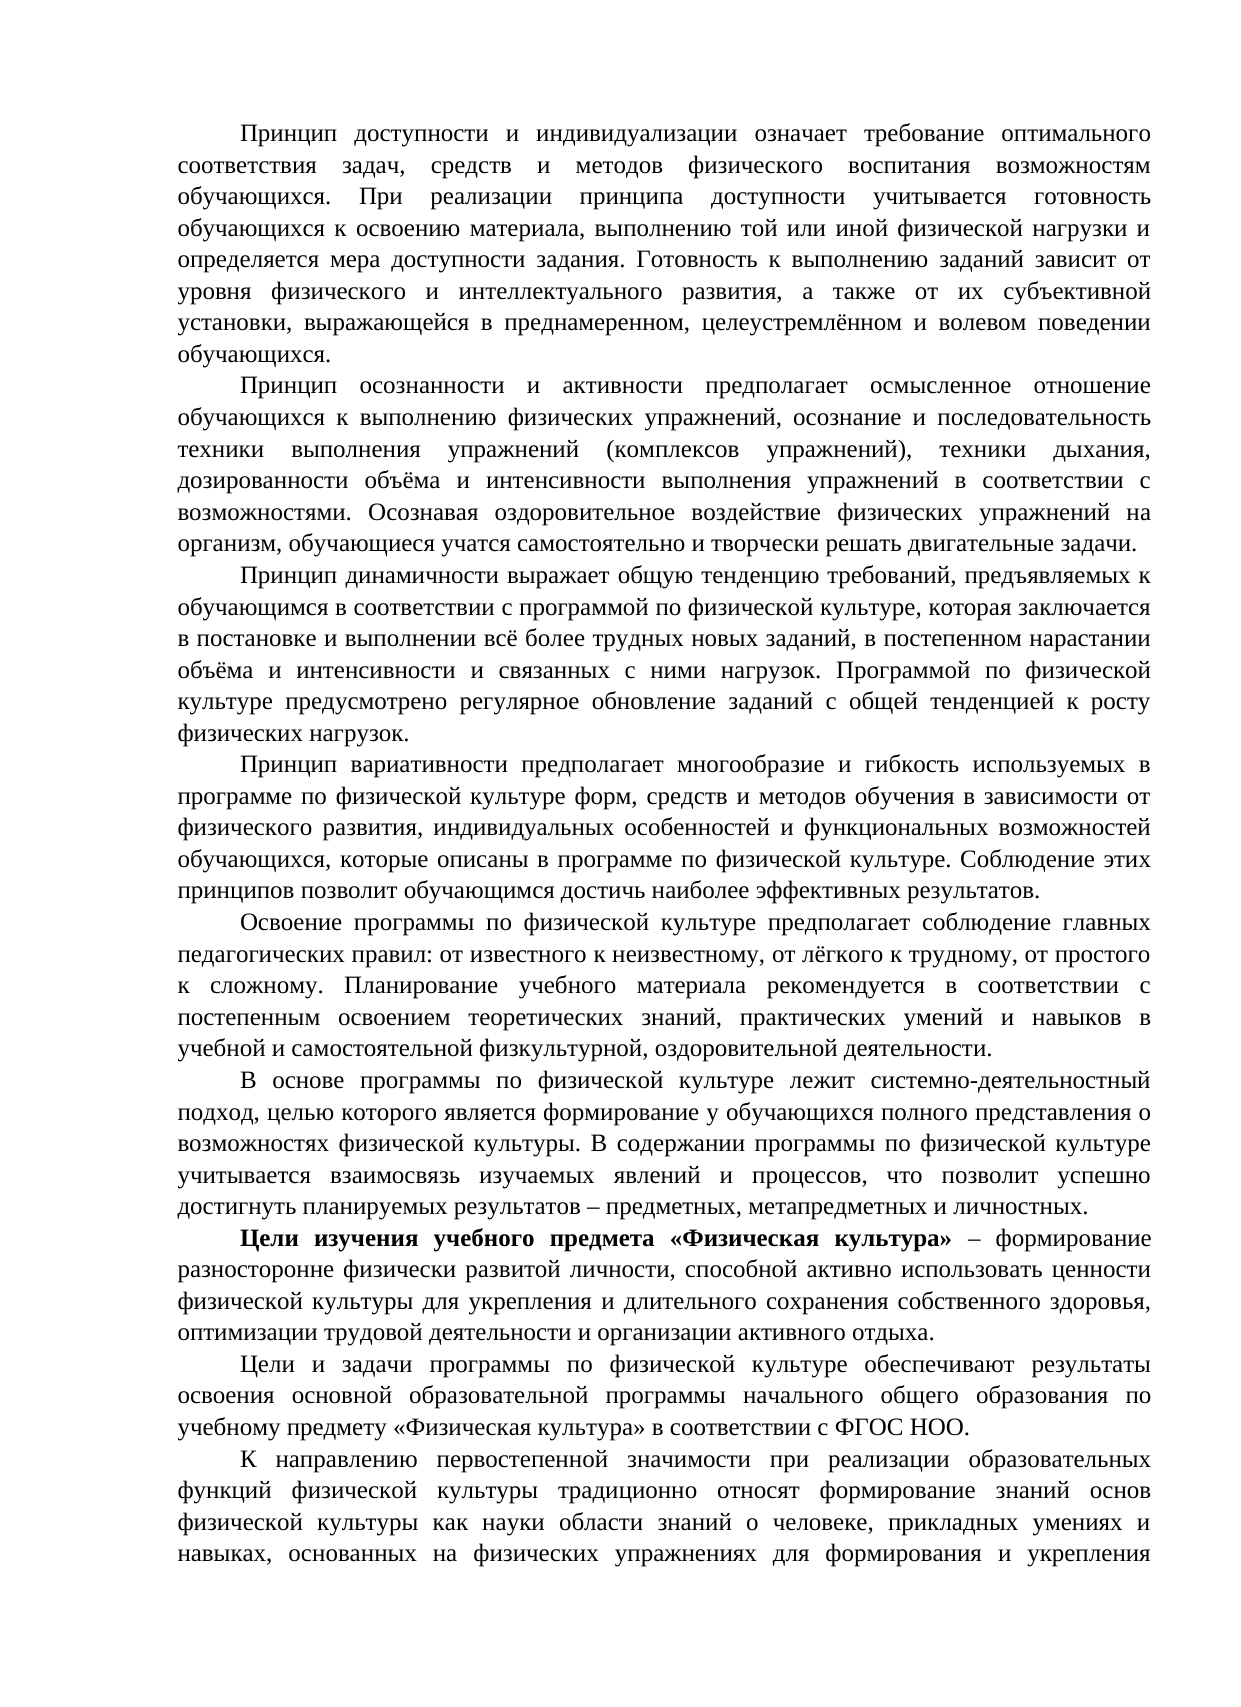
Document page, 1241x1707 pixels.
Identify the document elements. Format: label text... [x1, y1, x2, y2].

text Освоение программы по физической культуре предполагает соблюдение главных педагогических правил: от известного к неизвестному, от лёгкого к трудному, от простого к сложному. Планирование учебного материала рекомендуется в соответствии с постепенным освоением теоретических знаний, практических умений и навыков в учебной и самостоятельной физкультурной, оздоровительной деятельности. [177, 907, 1152, 1062]
text Принцип вариативности предполагает многообразие и гибкость используемых в программе по физической культуре форм, средств и методов обучения в зависимости от физического развития, индивидуальных особенностей и функциональных возможностей обучающихся, которые описаны в программе по физической культуре. Соблюдение этих принципов позволит обучающимся достичь наиболее эффективных результатов. [177, 749, 1152, 904]
text Принцип доступности и индивидуализации означает требование оптимального соответствия задач, средств и методов физического воспитания возможностям обучающихся. При реализации принципа доступности учитывается готовность обучающихся к освоению материала, выполнению той или иной физической нагрузки и определяется мера доступности задания. Готовность к выполнению заданий зависит от уровня физического и интеллектуального развития, а также от их субъективной установки, выражающейся в преднамеренном, целеустремлённом и волевом поведении обучающихся. [177, 118, 1152, 368]
text Цели и задачи программы по физической культуре обеспечивают результаты освоения основной образовательной программы начального общего образования по учебному предмету «Физическая культура» в соответствии с ФГОС НОО. [177, 1349, 1152, 1441]
text Цели изучения учебного предмета «Физическая культура» – формирование разносторонне физически развитой личности, способной активно использовать ценности физической культуры для укрепления и длительного сохранения собственного здоровья, оптимизации трудовой деятельности и организации активного отдыха. [177, 1223, 1152, 1346]
text Принцип осознанности и активности предполагает осмысленное отношение обучающихся к выполнению физических упражнений, осознание и последовательность техники выполнения упражнений (комплексов упражнений), техники дыхания, дозированности объёма и интенсивности выполнения упражнений в соответствии с возможностями. Осознавая оздоровительное воздействие физических упражнений на организм, обучающиеся учатся самостоятельно и творчески решать двигательные задачи. [177, 371, 1152, 557]
text Принцип динамичности выражает общую тенденцию требований, предъявляемых к обучающимся в соответствии с программой по физической культуре, которая заключается в постановке и выполнении всё более трудных новых заданий, в постепенном нарастании объёма и интенсивности и связанных с ними нагрузок. Программой по физической культуре предусмотрено регулярное обновление заданий с общей тенденцией к росту физических нагрузок. [177, 560, 1152, 747]
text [177, 1444, 1152, 1567]
text В основе программы по физической культуре лежит системно-деятельностный подход, целью которого является формирование у обучающихся полного представления о возможностях физической культуры. В содержании программы по физической культуре учитывается взаимосвязь изучаемых явлений и процессов, что позволит успешно достигнуть планируемых результатов – предметных, метапредметных и личностных. [177, 1065, 1152, 1220]
